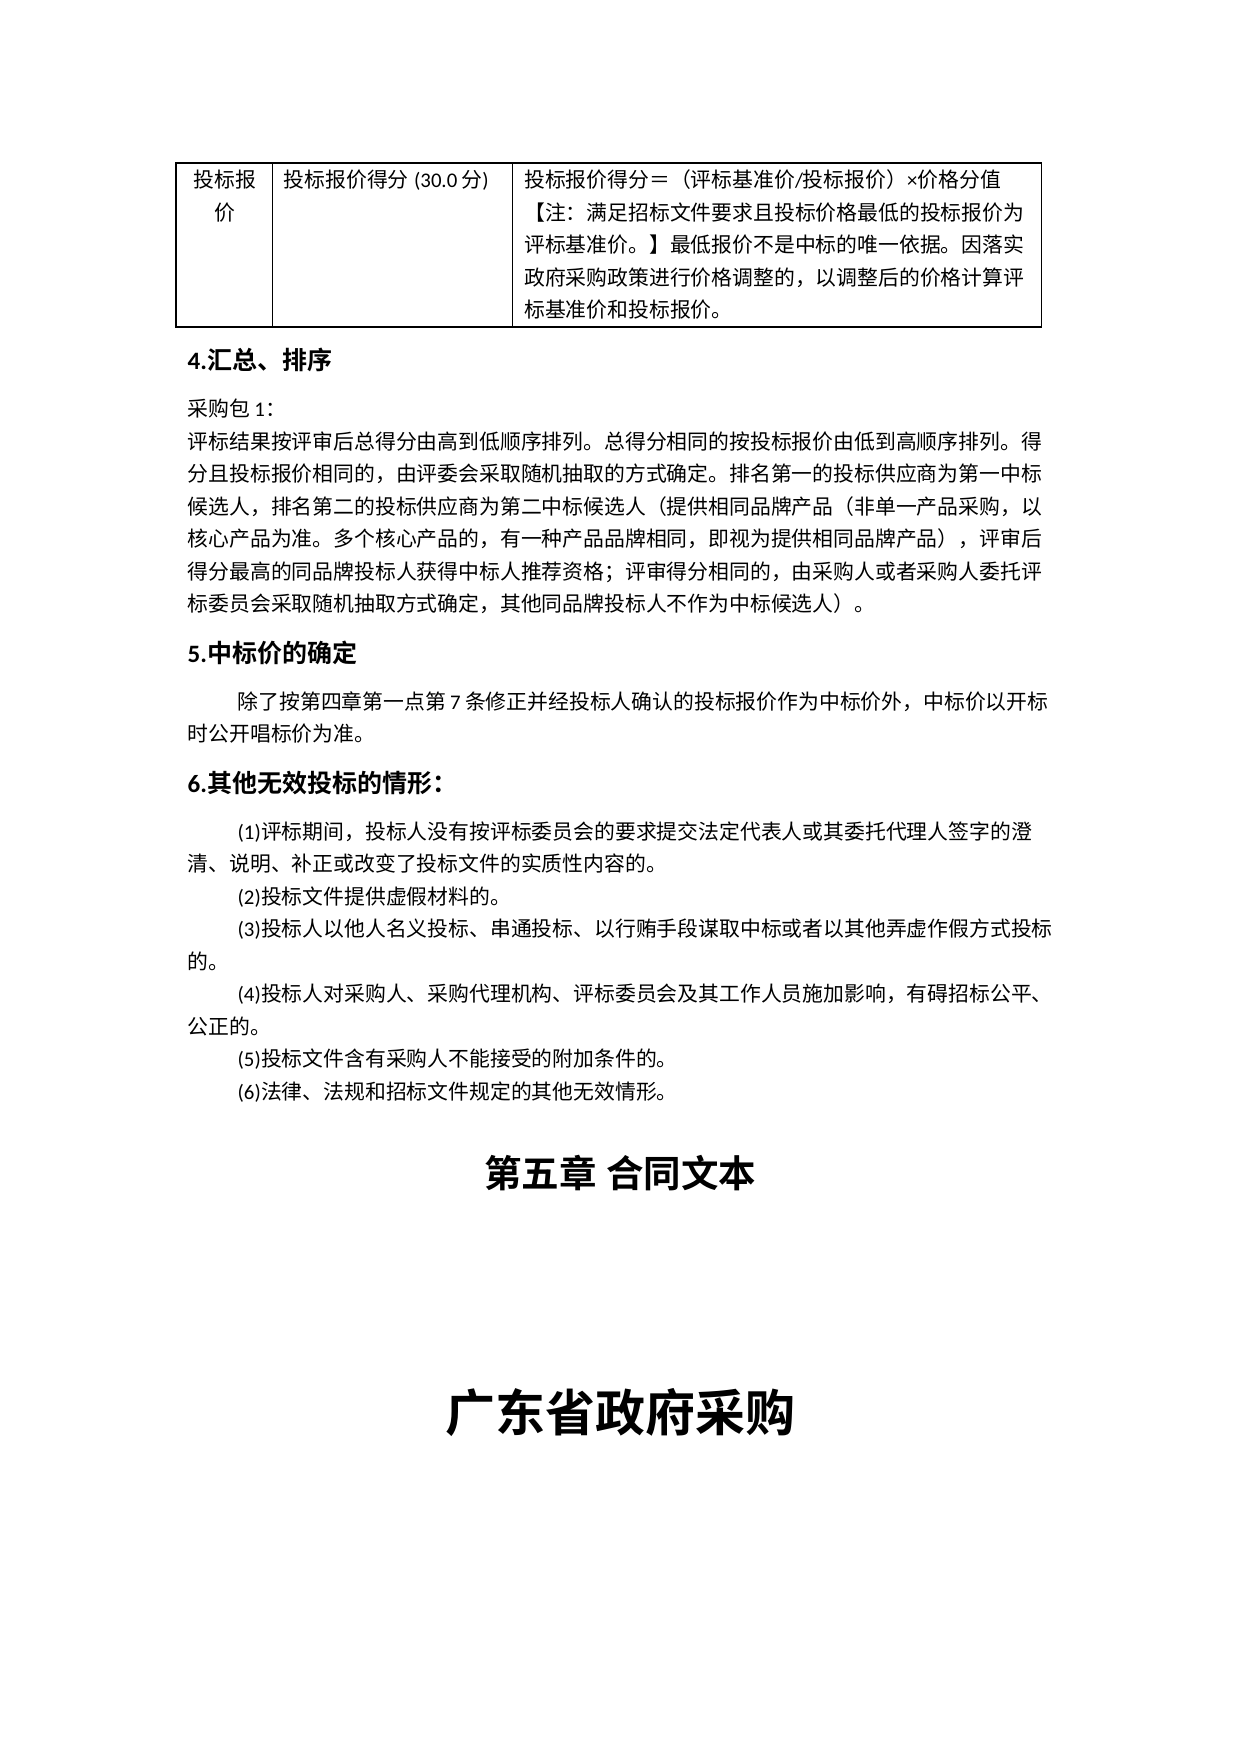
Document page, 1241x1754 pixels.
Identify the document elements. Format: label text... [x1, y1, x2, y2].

text (4)投标人对采购人、采购代理机构、评标委员会及其工作人员施加影响，有碍招标公平、公正的。 [187, 978, 1053, 1043]
text 评标结果按评审后总得分由高到低顺序排列。总得分相同的按投标报价由低到高顺序排列。得分且投标报价相同的，由评委会采取随机抽取的方式确定。排名第一的投标供应商为第一中标候选人，排名第二的投标供应商为第二中标候选人（提供相同品牌产品（非单一产品采购，以核心产品为准。多个核心产品的，有一种产品品牌相同，即视为提供相同品牌产品），评审后得分最高的同品牌投标人获得中标人推荐资格；评审得分相同的，由采购人或者采购人委托评标委员会采取随机抽取方式确定，其他同品牌投标人不作为中标候选人）。 [187, 425, 1053, 620]
table_cell 投标报价得分 (30.0分) [273, 164, 512, 326]
text 除了按第四章第一点第7条修正并经投标人确认的投标报价作为中标价外，中标价以开标时公开唱标价为准。 [187, 685, 1053, 750]
text (1)评标期间，投标人没有按评标委员会的要求提交法定代表人或其委托代理人签字的澄清、说明、补正或改变了投标文件的实质性内容的。 [187, 815, 1053, 880]
text 采购包1： [187, 393, 1053, 425]
text (2)投标文件提供虚假材料的。 [187, 880, 1053, 913]
text (6)法律、法规和招标文件规定的其他无效情形。 [187, 1075, 1053, 1108]
text 6.其他无效投标的情形： [187, 750, 1053, 815]
table_cell 投标报价得分＝（评标基准价/投标报价）×价格分值【注：满足招标文件要求且投标价格最低的投标报价为评标基准价。】最低报价不是中标的唯一依据。因落实政府采购政策进行价格调整的，以调整后的价格计算评标基准价和投标报价。 [513, 164, 1041, 326]
text 4.汇总、排序 [187, 328, 1053, 393]
text 5.中标价的确定 [187, 620, 1053, 685]
text (3)投标人以他人名义投标、串通投标、以行贿手段谋取中标或者以其他弄虚作假方式投标的。 [187, 913, 1053, 978]
text 广东省政府采购 [187, 1364, 1053, 1461]
text (5)投标文件含有采购人不能接受的附加条件的。 [187, 1043, 1053, 1075]
text 第五章 合同文本 [187, 1140, 1053, 1205]
table_cell 投标报价 [177, 164, 272, 326]
